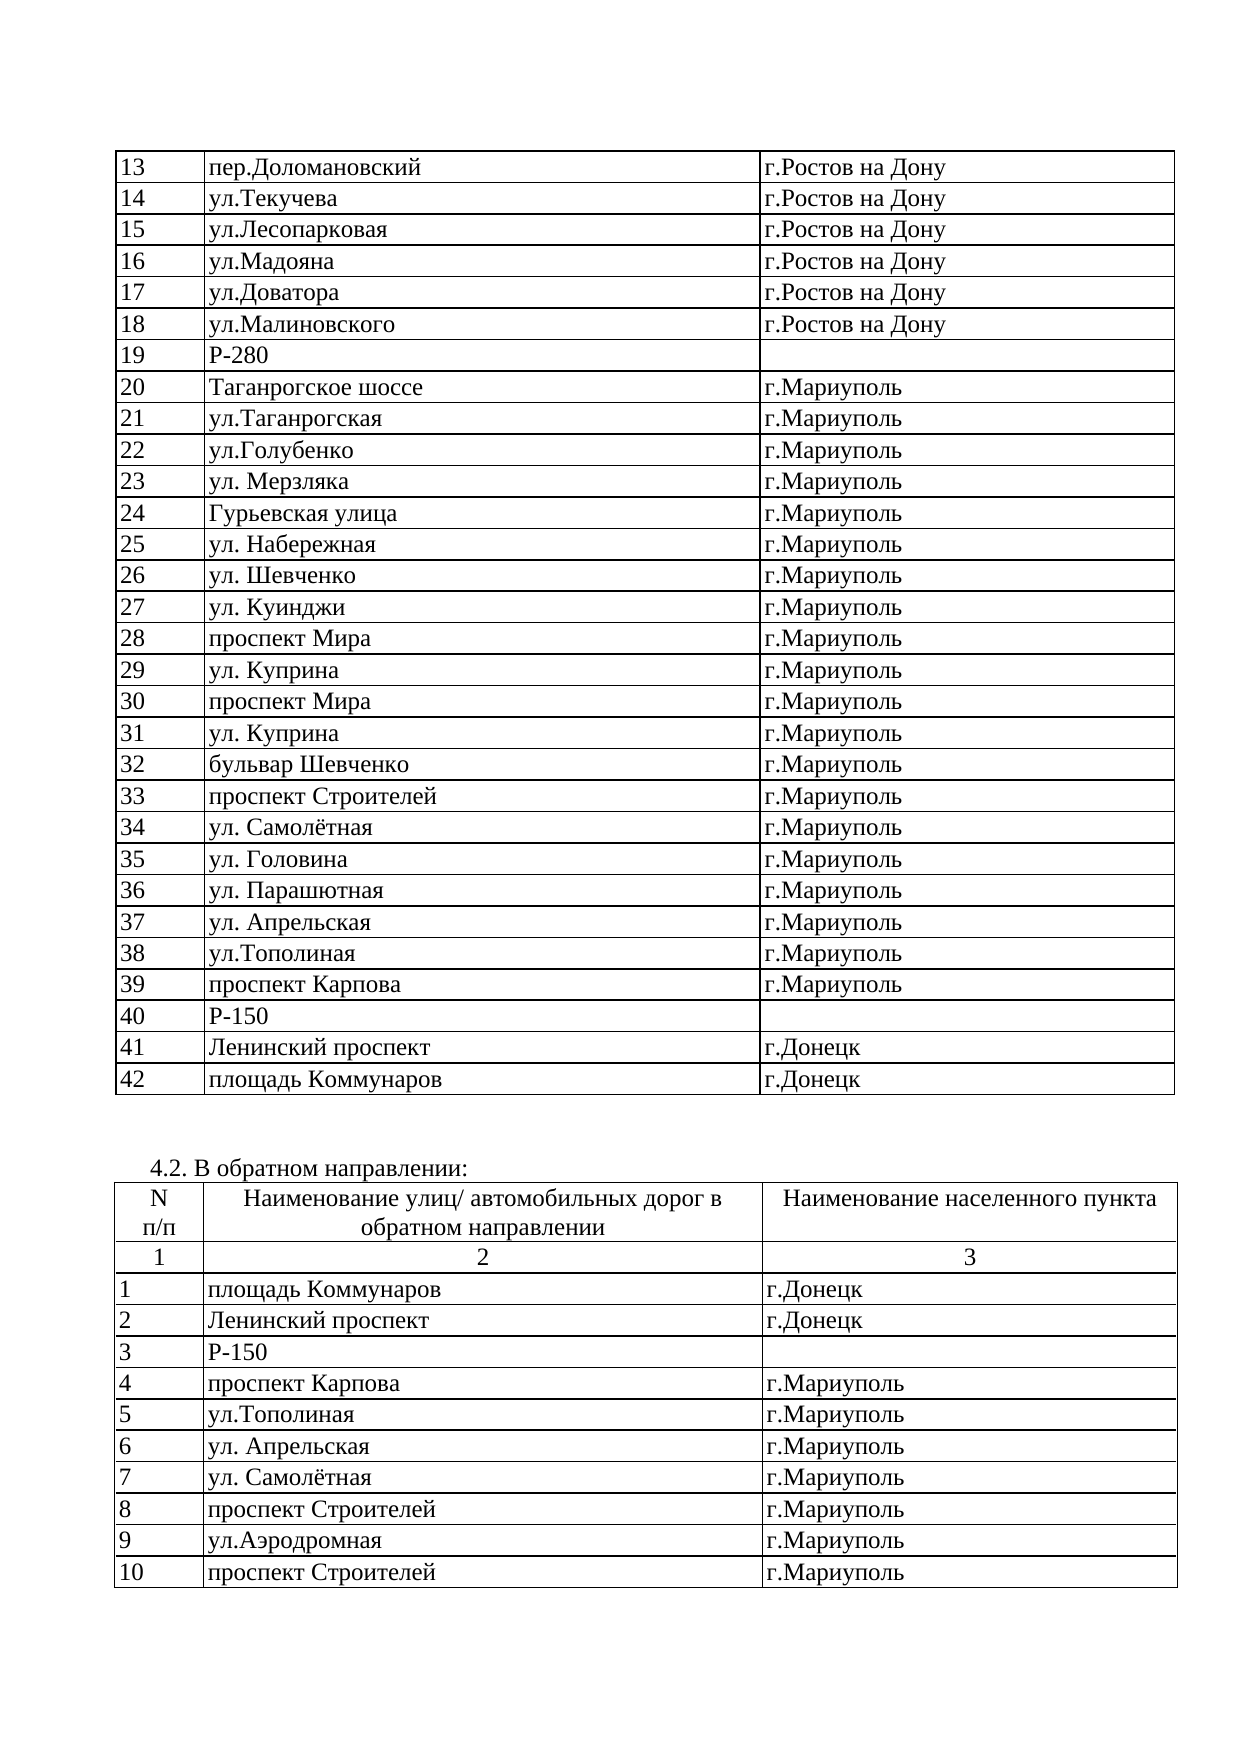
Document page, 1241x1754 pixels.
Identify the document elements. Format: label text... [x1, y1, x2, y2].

table_cell 41 [117, 1032, 204, 1062]
table_cell 16 [117, 246, 204, 276]
table_cell 5 [115, 1399, 203, 1429]
table_cell ул.Аэродромная [204, 1525, 762, 1555]
table_cell 35 [117, 844, 204, 873]
table_cell г.Ростов на Дону [761, 183, 1174, 213]
table_cell г.Мариуполь [761, 403, 1174, 433]
table_cell ул. Апрельская [205, 907, 759, 936]
table_cell г.Мариуполь [763, 1492, 1177, 1524]
table_header N п/п [115, 1183, 203, 1241]
table_cell 37 [117, 907, 204, 936]
table_cell 14 [117, 183, 204, 213]
table_cell 13 [117, 152, 204, 181]
table_cell 2 [115, 1305, 203, 1335]
table_cell г.Мариуполь [761, 749, 1174, 779]
table_cell проспект Строителей [204, 1494, 762, 1524]
table_cell [761, 1001, 1174, 1031]
table_cell г.Мариуполь [761, 686, 1174, 716]
table_cell ул.Текучева [205, 183, 759, 213]
table_cell Р-150 [204, 1337, 762, 1366]
table_cell пер.Доломановский [205, 152, 759, 181]
table_cell 24 [117, 498, 204, 527]
table_cell ул. Самолётная [204, 1462, 762, 1492]
table_cell 42 [117, 1064, 204, 1094]
table_cell проспект Строителей [204, 1557, 762, 1587]
table_cell г.Мариуполь [761, 718, 1174, 748]
table_cell ул. Головина [205, 844, 759, 873]
table_cell Р-150 [205, 1001, 759, 1031]
table_cell ул. Мерзляка [205, 466, 759, 496]
table_cell 9 [115, 1525, 203, 1555]
table_cell ул.Малиновского [205, 309, 759, 339]
table_cell проспект Карпова [204, 1368, 762, 1398]
table_cell 2 [204, 1242, 762, 1272]
table_cell 4 [115, 1368, 203, 1398]
table_cell ул. Апрельская [204, 1431, 762, 1461]
table_cell Р-280 [205, 340, 759, 370]
table_cell 15 [117, 215, 204, 244]
table_cell 20 [117, 372, 204, 402]
table_cell г.Мариуполь [761, 561, 1174, 590]
table_cell проспект Мира [205, 623, 759, 653]
table_cell г.Донецк [761, 1064, 1174, 1094]
table_cell г.Донецк [761, 1032, 1174, 1062]
table_cell 19 [117, 340, 204, 370]
table_cell 30 [117, 686, 204, 716]
table_cell г.Мариуполь [763, 1555, 1177, 1587]
table_cell ул. Куприна [205, 655, 759, 685]
table_cell ул.Доватора [205, 277, 759, 307]
table_cell г.Мариуполь [763, 1398, 1177, 1429]
table_cell 38 [117, 938, 204, 968]
table_cell г.Мариуполь [761, 938, 1174, 968]
table_cell 7 [115, 1462, 203, 1492]
table_cell проспект Мира [205, 686, 759, 716]
table_cell г.Мариуполь [761, 592, 1174, 622]
table_cell ул.Таганрогская [205, 403, 759, 433]
table_cell ул. Набережная [205, 529, 759, 559]
table_cell 39 [117, 970, 204, 999]
table_cell г.Ростов на Дону [761, 309, 1174, 339]
table_cell 22 [117, 435, 204, 464]
table_cell г.Мариуполь [761, 844, 1174, 873]
table_cell г.Донецк [763, 1304, 1177, 1335]
table_cell 6 [115, 1430, 203, 1461]
table_cell г.Мариуполь [761, 623, 1174, 653]
table_cell 1 [115, 1242, 203, 1272]
table_cell 36 [117, 875, 204, 905]
table_cell г.Мариуполь [761, 466, 1174, 496]
table_cell 33 [117, 781, 204, 811]
table_cell Ленинский проспект [204, 1305, 762, 1335]
table_cell 3 [763, 1241, 1177, 1272]
table_cell г.Ростов на Дону [761, 246, 1174, 276]
table_cell 28 [117, 623, 204, 653]
table_cell ул. Шевченко [205, 561, 759, 590]
table_header Наименование населенного пункта [763, 1183, 1177, 1241]
table_cell ул.Мадояна [205, 246, 759, 276]
table_cell г.Донецк [763, 1272, 1177, 1303]
table_cell ул.Тополиная [204, 1400, 762, 1429]
table_cell г.Мариуполь [761, 970, 1174, 999]
table_cell Ленинский проспект [205, 1032, 759, 1062]
table_cell г.Мариуполь [761, 812, 1174, 842]
table_cell г.Мариуполь [761, 435, 1174, 464]
table_cell г.Мариуполь [761, 655, 1174, 685]
table_cell площадь Коммунаров [205, 1064, 759, 1094]
table_cell 21 [117, 403, 204, 433]
table_cell ул.Лесопарковая [205, 215, 759, 244]
table_cell бульвар Шевченко [205, 749, 759, 779]
table_cell г.Мариуполь [761, 498, 1174, 527]
table_cell 31 [117, 718, 204, 748]
table_cell г.Мариуполь [761, 372, 1174, 402]
table_cell г.Мариуполь [761, 907, 1174, 936]
table_cell [763, 1335, 1177, 1366]
table_cell ул. Самолётная [205, 812, 759, 842]
table_cell 8 [115, 1493, 203, 1524]
text 4.2. В обратном направлении: [150, 1153, 1090, 1182]
table_cell ул. Парашютная [205, 875, 759, 905]
table_cell 32 [117, 749, 204, 779]
table_cell площадь Коммунаров [204, 1274, 762, 1303]
table_cell 26 [117, 561, 204, 590]
table_cell ул. Куинджи [205, 592, 759, 622]
table_cell Таганрогское шоссе [205, 372, 759, 402]
table_cell 29 [117, 655, 204, 685]
table_cell ул. Куприна [205, 718, 759, 748]
table_cell г.Мариуполь [761, 781, 1174, 811]
table_cell 25 [117, 529, 204, 559]
table_cell Гурьевская улица [205, 498, 759, 527]
table_cell ул.Тополиная [205, 938, 759, 968]
table_cell 23 [117, 466, 204, 496]
table_cell проспект Строителей [205, 781, 759, 811]
table_cell г.Ростов на Дону [761, 277, 1174, 307]
table_cell 3 [115, 1336, 203, 1366]
table_cell 34 [117, 812, 204, 842]
table_cell 18 [117, 309, 204, 339]
table_cell г.Мариуполь [763, 1366, 1177, 1398]
table_cell г.Мариуполь [763, 1524, 1177, 1555]
table_cell 27 [117, 592, 204, 622]
table_cell г.Ростов на Дону [761, 215, 1174, 244]
table_cell г.Мариуполь [763, 1429, 1177, 1461]
table_cell 1 [115, 1273, 203, 1303]
table_cell г.Мариуполь [761, 529, 1174, 559]
table_cell 17 [117, 277, 204, 307]
table_cell г.Мариуполь [761, 875, 1174, 905]
table_cell 10 [115, 1556, 203, 1587]
table_cell г.Ростов на Дону [761, 152, 1174, 181]
table_header Наименование улиц/ автомобильных дорог в обратном направлении [204, 1183, 762, 1241]
table_cell ул.Голубенко [205, 435, 759, 464]
table_cell 40 [117, 1001, 204, 1031]
table_cell г.Мариуполь [763, 1461, 1177, 1492]
table_cell проспект Карпова [205, 970, 759, 999]
table_cell [761, 340, 1174, 370]
